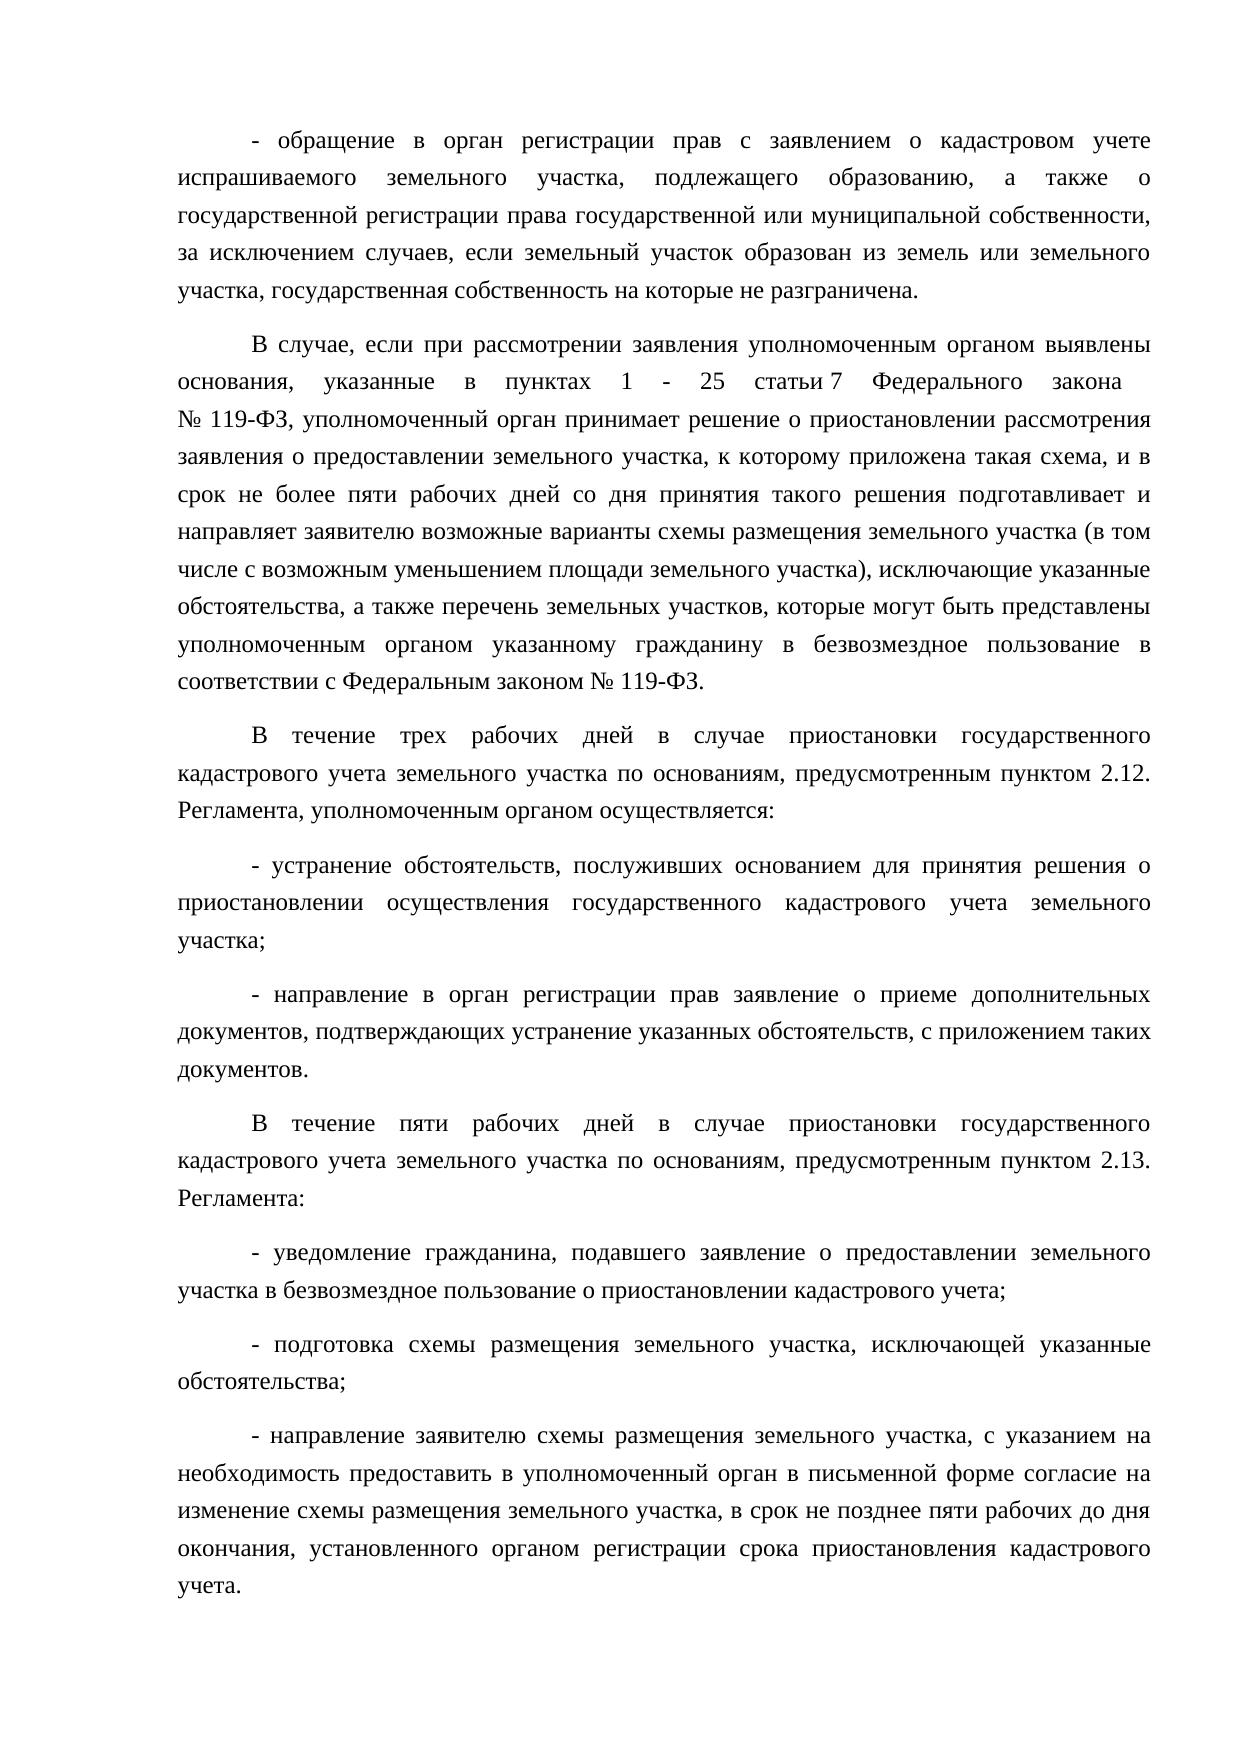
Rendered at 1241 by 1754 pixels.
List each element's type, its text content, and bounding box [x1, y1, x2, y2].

text В течение трех рабочих дней в случае приостановки государственного кадастрового учета земельного участка по основаниям, предусмотренным пунктом 2.12. Регламента, уполномоченным органом осуществляется: [177, 714, 1152, 826]
text - направление заявителю схемы размещения земельного участка, с указанием на необходимость предоставить в уполномоченный орган в письменной форме согласие на изменение схемы размещения земельного участка, в срок не позднее пяти рабочих до дня окончания, установленного органом регистрации срока приостановления кадастрового учета. [177, 1414, 1152, 1601]
text - уведомление гражданина, подавшего заявление о предоставлении земельного участка в безвозмездное пользование о приостановлении кадастрового учета; [177, 1231, 1152, 1306]
text - устранение обстоятельств, послуживших основанием для принятия решения о приостановлении осуществления государственного кадастрового учета земельного участка; [177, 843, 1152, 956]
text - подготовка схемы размещения земельного участка, исключающей указанные обстоятельства; [177, 1322, 1152, 1397]
text В случае, если при рассмотрении заявления уполномоченным органом выявлены основания, указанные в пунктах 1 - 25 статьи 7 Федерального закона № 119-ФЗ, уполномоченный орган принимает решение о приостановлении рассмотрения заявления о предоставлении земельного участка, к которому приложена такая схема, и в срок не более пяти рабочих дней со дня принятия такого решения подготавливает и направляет заявителю возможные варианты схемы размещения земельного участка (в том числе с возможным уменьшением площади земельного участка), исключающие указанные обстоятельства, а также перечень земельных участков, которые могут быть представлены уполномоченным органом указанному гражданину в безвозмездное пользование в соответствии с Федеральным законом № 119-ФЗ. [177, 322, 1152, 697]
text - направление в орган регистрации прав заявление о приеме дополнительных документов, подтверждающих устранение указанных обстоятельств, с приложением таких документов. [177, 972, 1152, 1085]
text В течение пяти рабочих дней в случае приостановки государственного кадастрового учета земельного участка по основаниям, предусмотренным пунктом 2.13. Регламента: [177, 1101, 1152, 1214]
text - обращение в орган регистрации прав с заявлением о кадастровом учете испрашиваемого земельного участка, подлежащего образованию, а также о государственной регистрации права государственной или муниципальной собственности, за исключением случаев, если земельный участок образован из земель или земельного участка, государственная собственность на которые не разграничена. [177, 118, 1152, 306]
